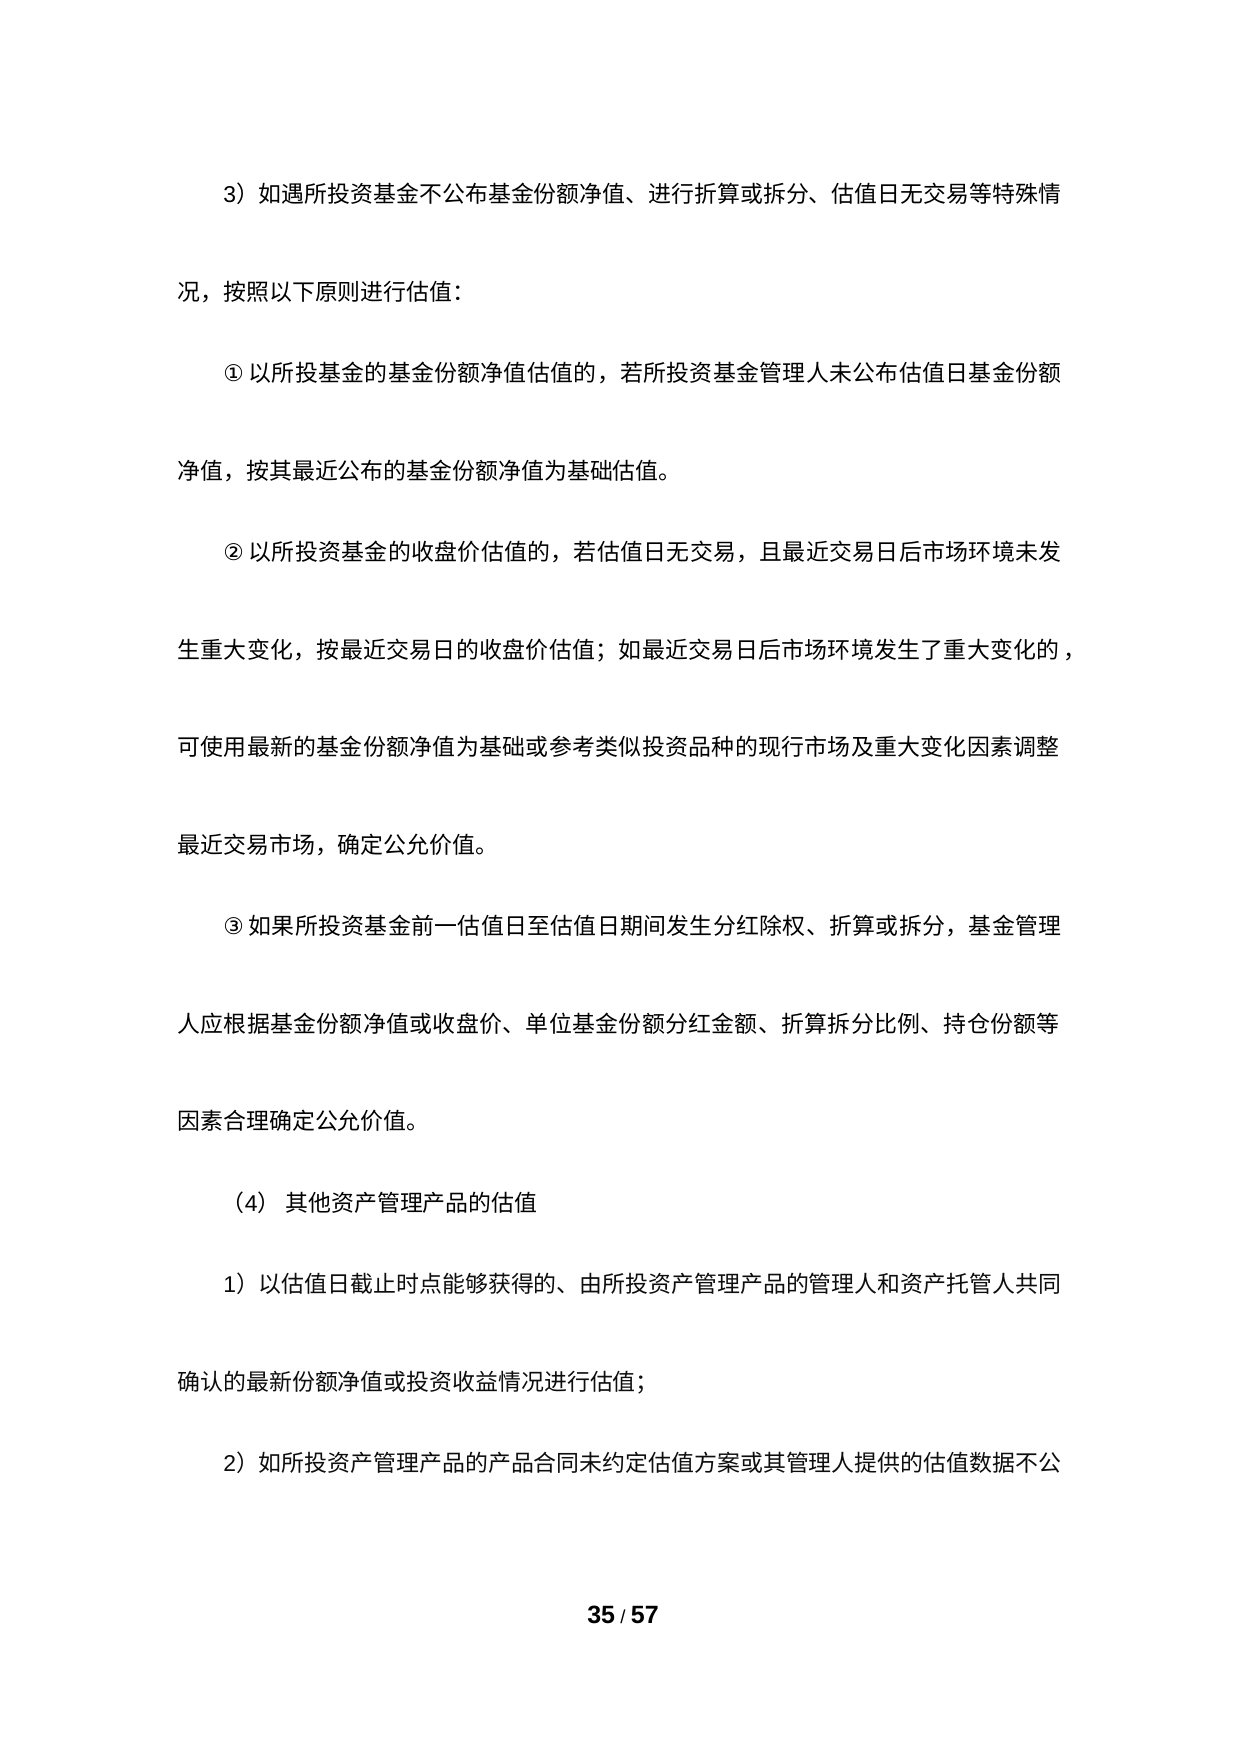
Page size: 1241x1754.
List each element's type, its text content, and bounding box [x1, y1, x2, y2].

text ①以所投基金的基金份额净值估值的，若所投资基金管理人未公布估值日基金份额净值，按其最近公布的基金份额净值为基础估值。 [177, 339, 1063, 502]
text ②以所投资基金的收盘价估值的，若估值日无交易，且最近交易日后市场环境未发生重大变化，按最近交易日的收盘价估值；如最近交易日后市场环境发生了重大变化的，可使用最新的基金份额净值为基础或参考类似投资品种的现行市场及重大变化因素调整最近交易市场，确定公允价值。 [177, 518, 1063, 876]
text 1）以估值日截止时点能够获得的、由所投资产管理产品的管理人和资产托管人共同确认的最新份额净值或投资收益情况进行估值； [177, 1250, 1063, 1413]
list ③如果所投资基金前一估值日至估值日期间发生分红除权、折算或拆分，基金管理人应根据基金份额净值或收盘价、单位基金份额分红金额、折算拆分比例、持仓份额等因素合理确定公允价值。 [177, 892, 1063, 1152]
text 3）如遇所投资基金不公布基金份额净值、进行折算或拆分、估值日无交易等特殊情况，按照以下原则进行估值： [177, 160, 1063, 323]
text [177, 1429, 1063, 1494]
list 其他资产管理产品的估值 [222, 1169, 1063, 1234]
